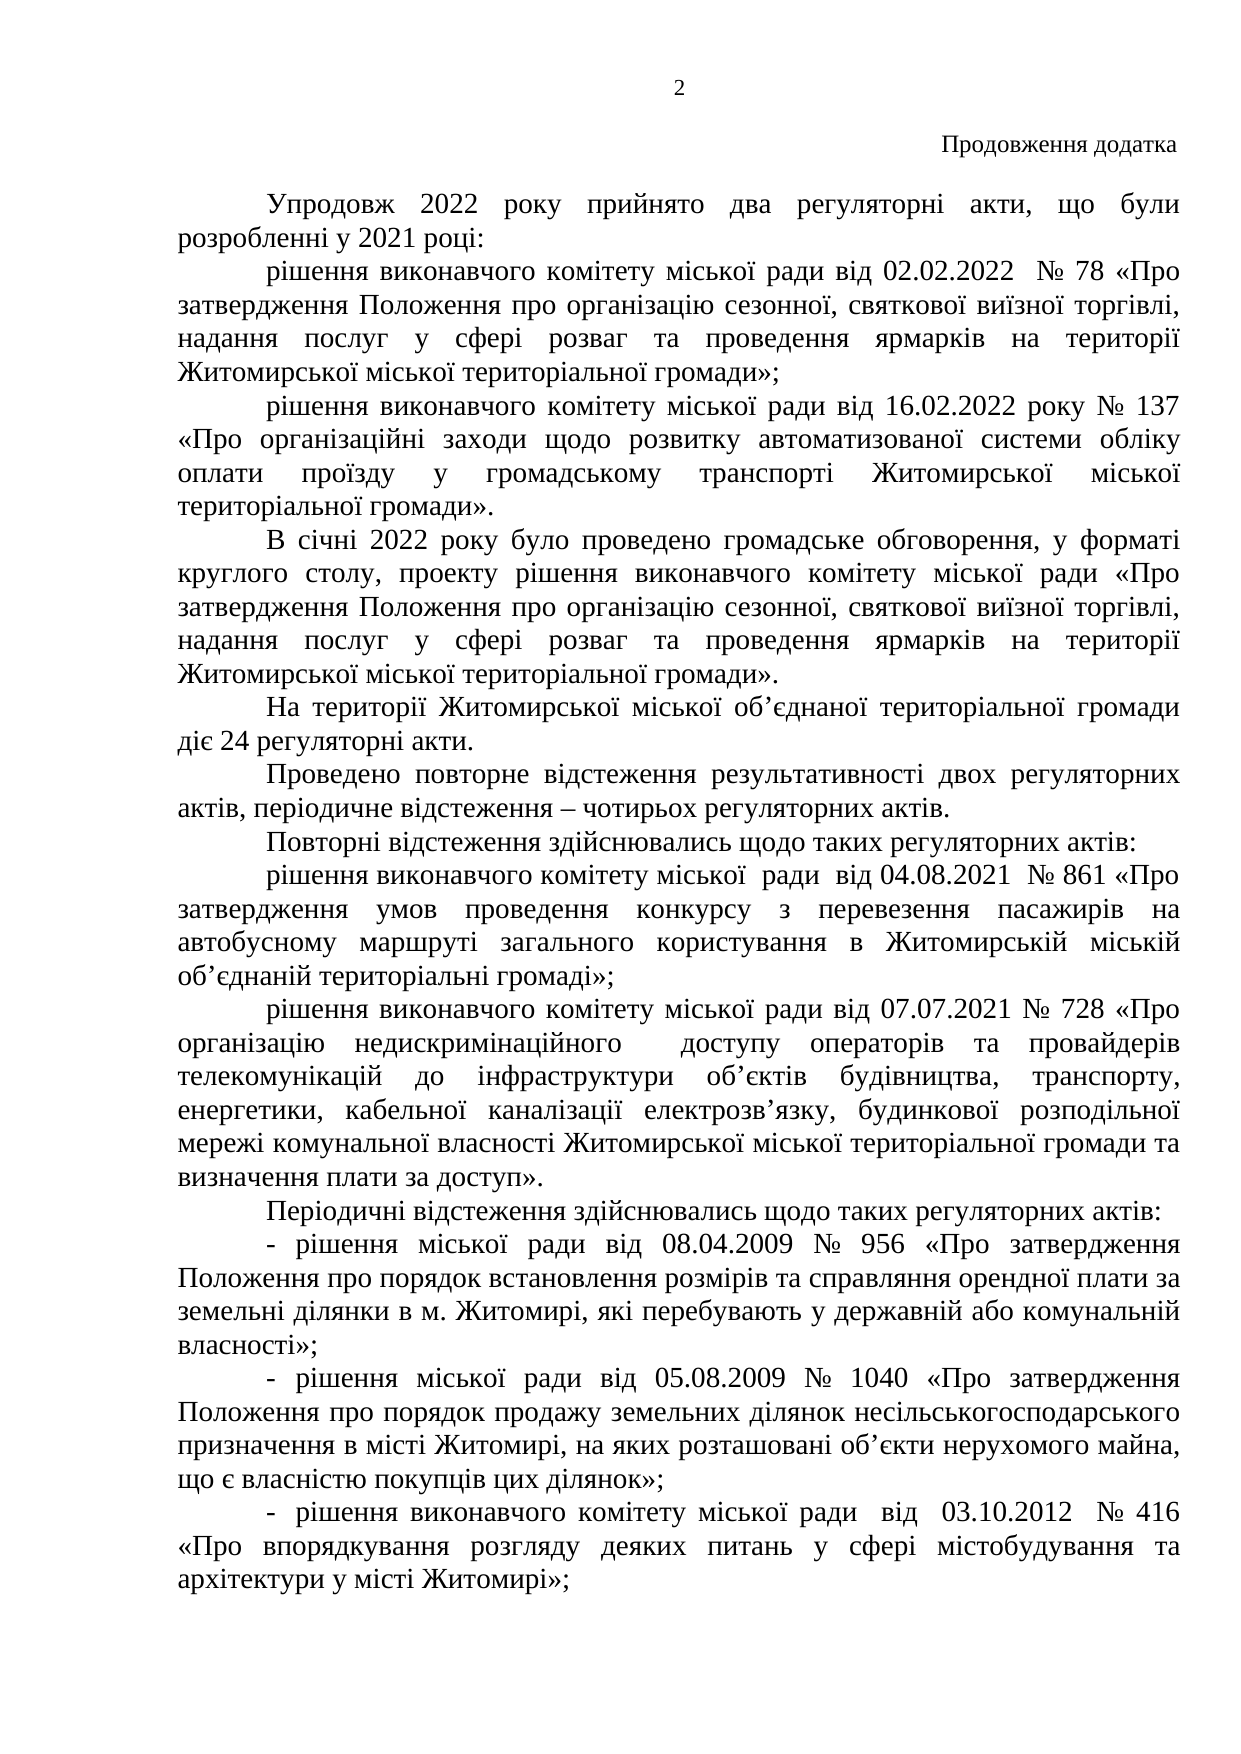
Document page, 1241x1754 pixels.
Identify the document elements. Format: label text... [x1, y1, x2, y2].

text рішення виконавчого комітету міської ради від 04.08.2021 № 861 «Про затвердження умов проведення конкурсу з перевезення пасажирів на автобусному маршруті загального користування в Житомирській міській об’єднаній територіальні громаді»; [177, 857, 1181, 991]
list рішення міської ради від 08.04.2009 № 956 «Про затвердження Положення про порядок встановлення розмірів та справляння орендної плати за земельні ділянки в м. Житомирі, які перебувають у державній або комунальній власності»; [177, 1226, 1181, 1360]
text На території Житомирської міської об’єднаної територіальної громади діє 24 регуляторні акти. [177, 689, 1181, 757]
text Проведено повторне відстеження результативності двох регуляторних актів, періодичне відстеження – чотирьох регуляторних актів. [177, 757, 1181, 824]
text рішення виконавчого комітету міської ради від 16.02.2022 року № 137 «Про організаційні заходи щодо розвитку автоматизованої системи обліку оплати проїзду у громадському транспорті Житомирської міської територіальної громади». [177, 388, 1181, 522]
text Періодичні відстеження здійснювались щодо таких регуляторних актів: [177, 1193, 1181, 1226]
text рішення виконавчого комітету міської ради від 07.07.2021 № 728 «Про організацію недискримінаційного доступу операторів та провайдерів телекомунікацій до інфраструктури об’єктів будівництва, транспорту, енергетики, кабельної каналізації електрозв’язку, будинкової розподільної мережі комунальної власності Житомирської міської територіальної громади та визначення плати за доступ». [177, 991, 1181, 1193]
text рішення виконавчого комітету міської ради від 02.02.2022 № 78 «Про затвердження Положення про організацію сезонної, святкової виїзної торгівлі, надання послуг у сфері розваг та проведення ярмарків на території Житомирської міської територіальної громади»; [177, 253, 1181, 388]
text В січні 2022 року було проведено громадське обговорення, у форматі круглого столу, проекту рішення виконавчого комітету міської ради «Про затвердження Положення про організацію сезонної, святкової виїзної торгівлі, надання послуг у сфері розваг та проведення ярмарків на території Житомирської міської територіальної громади». [177, 522, 1181, 689]
text Упродовж 2022 року прийнято два регуляторні акти, що були розробленні у 2021 році: [177, 186, 1181, 253]
text Повторні відстеження здійснювались щодо таких регуляторних актів: [177, 824, 1181, 857]
list рішення виконавчого комітету міської ради від 03.10.2012 № 416 «Про впорядкування розгляду деяких питань у сфері містобудування та архітектури у місті Житомирі»; [177, 1494, 1181, 1595]
list рішення міської ради від 05.08.2009 № 1040 «Про затвердження Положення про порядок продажу земельних ділянок несільськогосподарського призначення в місті Житомирі, на яких розташовані об’єкти нерухомого майна, що є власністю покупців цих ділянок»; [177, 1360, 1181, 1494]
